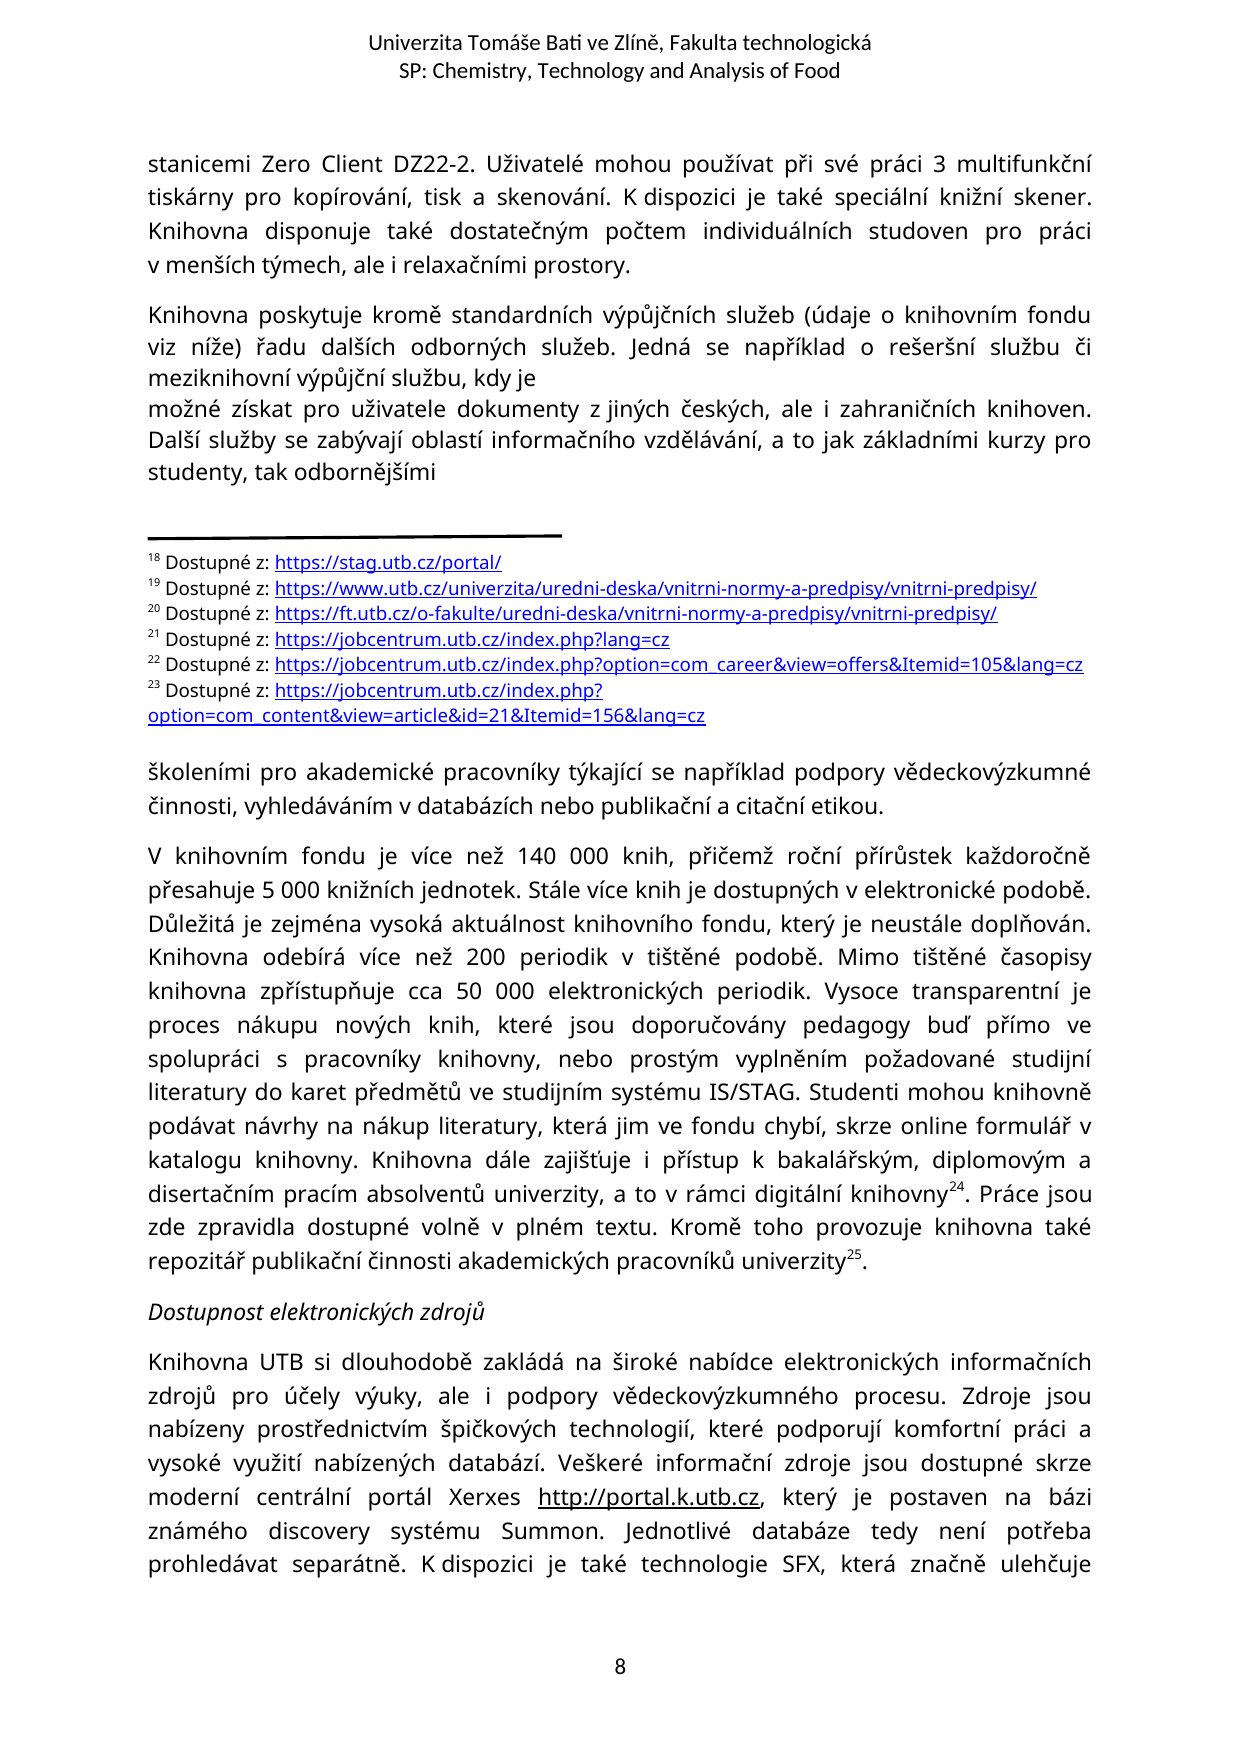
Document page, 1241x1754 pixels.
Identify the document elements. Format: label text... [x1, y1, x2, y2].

text V knihovním fondu je více než 140 000 knih, přičemž roční přírůstek každoročně přesahuje 5 000 knižních jednotek. Stále více knih je dostupných v elektronické podobě. Důležitá je zejména vysoká aktuálnost knihovního fondu, který je neustále doplňován. Knihovna odebírá více než 200 periodik v tištěné podobě. Mimo tištěné časopisy knihovna zpřístupňuje cca 50 000 elektronických periodik. Vysoce transparentní je proces nákupu nových knih, které jsou doporučovány pedagogy buď přímo ve spolupráci s pracovníky knihovny, nebo prostým vyplněním požadované studijní literatury do karet předmětů ve studijním systému IS/STAG. Studenti mohou knihovně podávat návrhy na nákup literatury, která jim ve fondu chybí, skrze online formulář v katalogu knihovny. Knihovna dále zajišťuje i přístup k bakalářským, diplomovým a disertačním pracím absolventů univerzity, a to v rámci digitální knihovny24. Práce jsou zde zpravidla dostupné volně v plném textu. Kromě toho provozuje knihovna také repozitář publikační činnosti akademických pracovníků univerzity25. [148, 840, 1093, 1276]
text Dostupnost elektronických zdrojů [148, 1296, 1093, 1327]
text možné získat pro uživatele dokumenty z jiných českých, ale i zahraničních knihoven. Další služby se zabývají oblastí informačního vzdělávání, a to jak základními kurzy pro studenty, tak odbornějšími [148, 393, 1093, 487]
text školeními pro akademické pracovníky týkající se například podpory vědeckovýzkumné činnosti, vyhledáváním v databázích nebo publikační a citační etikou. [148, 756, 1093, 821]
text Knihovna poskytuje kromě standardních výpůjčních služeb (údaje o knihovním fondu viz níže) řadu dalších odborných služeb. Jedná se například o rešeršní službu či meziknihovní výpůjční službu, kdy je [148, 299, 1093, 393]
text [148, 148, 1093, 280]
text 20 Dostupné z: https://ft.utb.cz/o-fakulte/uredni-deska/vnitrni-normy-a-predpisy/vnitrni-predpisy/ [148, 600, 1093, 626]
text 22 Dostupné z: https://jobcentrum.utb.cz/index.php?option=com_career&view=offers&Itemid=105&lang=cz [148, 651, 1093, 677]
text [148, 1346, 1093, 1580]
text 21 Dostupné z: https://jobcentrum.utb.cz/index.php?lang=cz [148, 626, 1093, 651]
text 18 Dostupné z: https://stag.utb.cz/portal/ 19 Dostupné z: https://www.utb.cz/univerzita/uredni-deska/vnitrni-normy-a-predpisy/vnitrni-predpisy/ [148, 518, 1093, 600]
text 23 Dostupné z: https://jobcentrum.utb.cz/index.php?option=com_content&view=article&id=21&Itemid=156&lang=cz [148, 677, 1093, 756]
